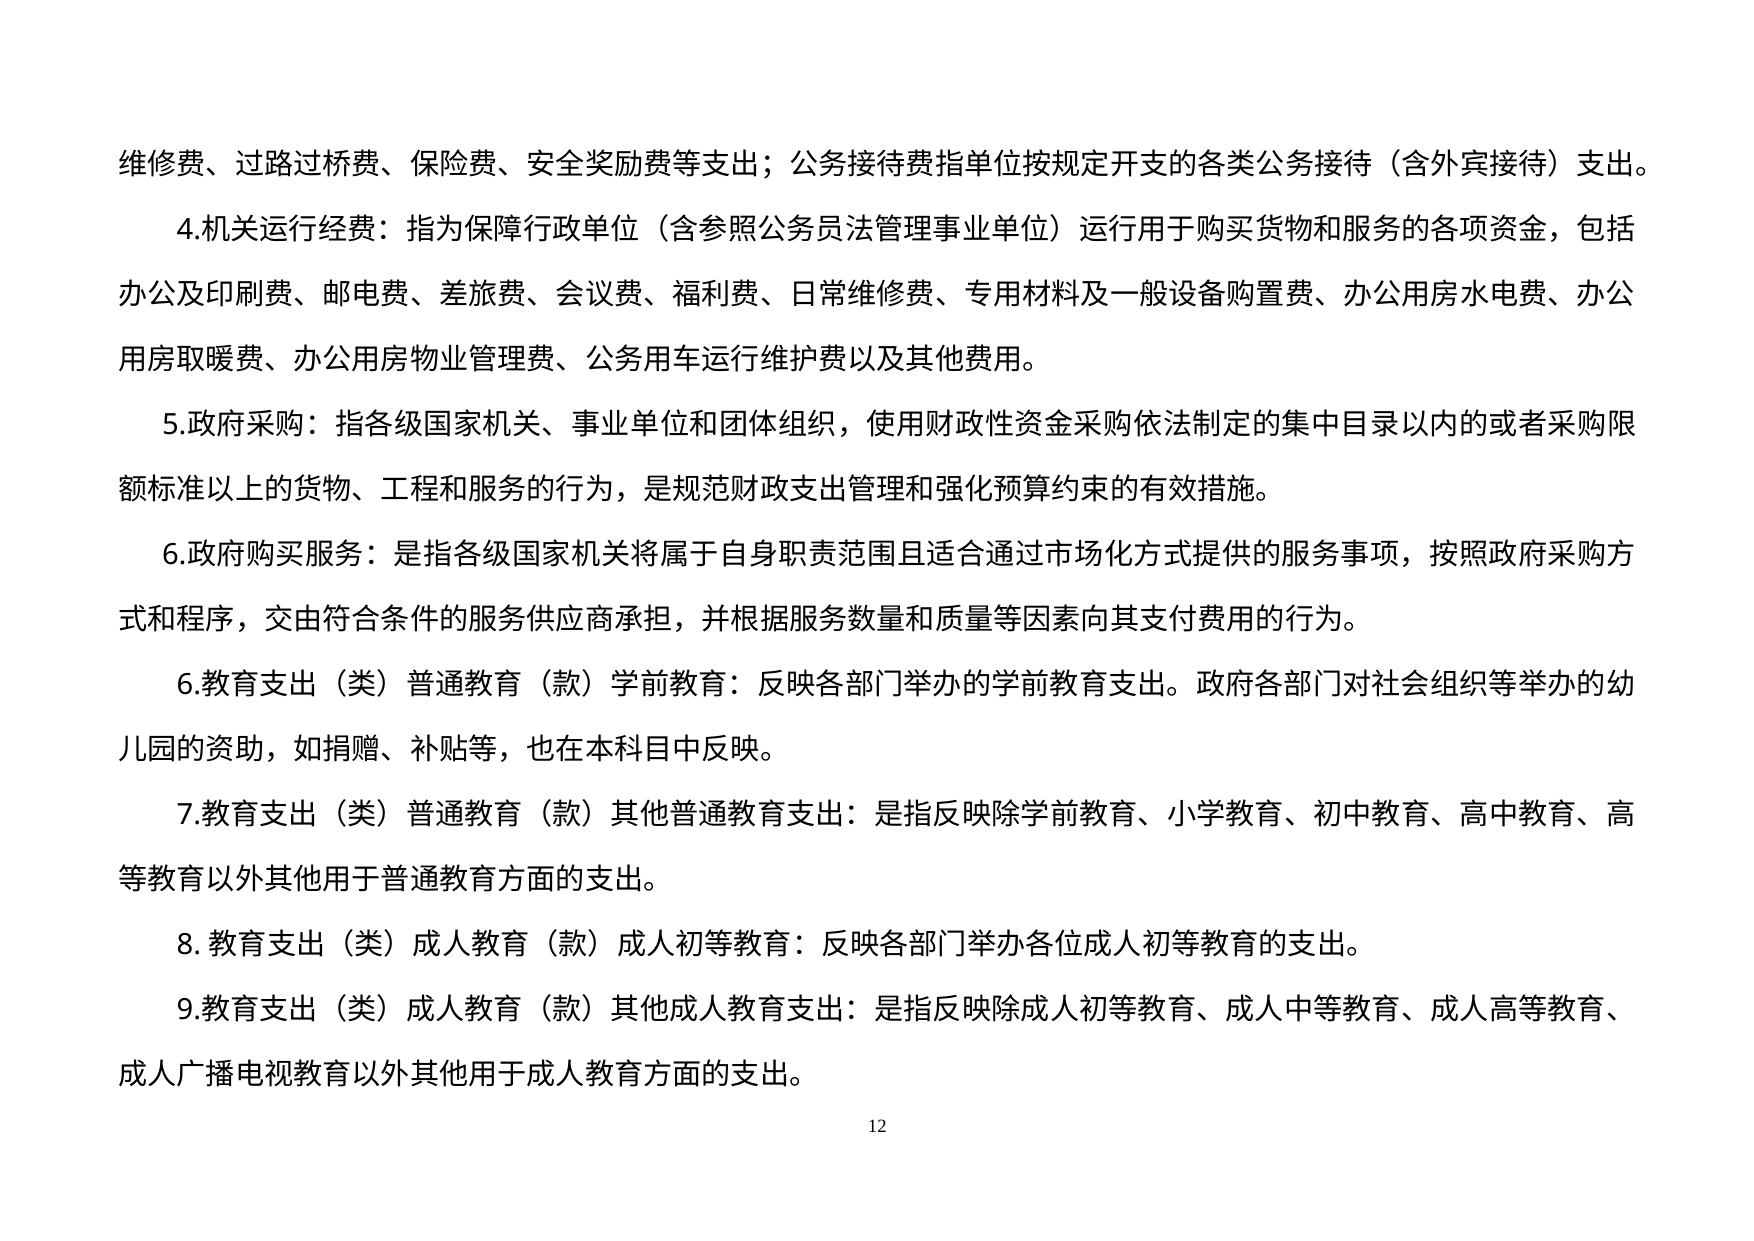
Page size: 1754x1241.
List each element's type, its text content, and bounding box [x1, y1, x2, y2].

text 5.政府采购：指各级国家机关、事业单位和团体组织，使用财政性资金采购依法制定的集中目录以内的或者采购限额标准以上的货物、工程和服务的行为，是规范财政支出管理和强化预算约束的有效措施。 [118, 389, 1636, 519]
text 6.政府购买服务：是指各级国家机关将属于自身职责范围且适合通过市场化方式提供的服务事项，按照政府采购方式和程序，交由符合条件的服务供应商承担，并根据服务数量和质量等因素向其支付费用的行为。 [118, 519, 1636, 649]
text 6.教育支出（类）普通教育（款）学前教育：反映各部门举办的学前教育支出。政府各部门对社会组织等举办的幼儿园的资助，如捐赠、补贴等，也在本科目中反映。 [118, 649, 1636, 779]
text 4.机关运行经费：指为保障行政单位（含参照公务员法管理事业单位）运行用于购买货物和服务的各项资金，包括办公及印刷费、邮电费、差旅费、会议费、福利费、日常维修费、专用材料及一般设备购置费、办公用房水电费、办公用房取暖费、办公用房物业管理费、公务用车运行维护费以及其他费用。 [118, 194, 1636, 389]
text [118, 129, 1636, 194]
text 7.教育支出（类）普通教育（款）其他普通教育支出：是指反映除学前教育、小学教育、初中教育、高中教育、高等教育以外其他用于普通教育方面的支出。 [118, 779, 1636, 909]
text 9.教育支出（类）成人教育（款）其他成人教育支出：是指反映除成人初等教育、成人中等教育、成人高等教育、成人广播电视教育以外其他用于成人教育方面的支出。 [118, 974, 1636, 1104]
text 8. 教育支出（类）成人教育（款）成人初等教育：反映各部门举办各位成人初等教育的支出。 [118, 909, 1636, 974]
